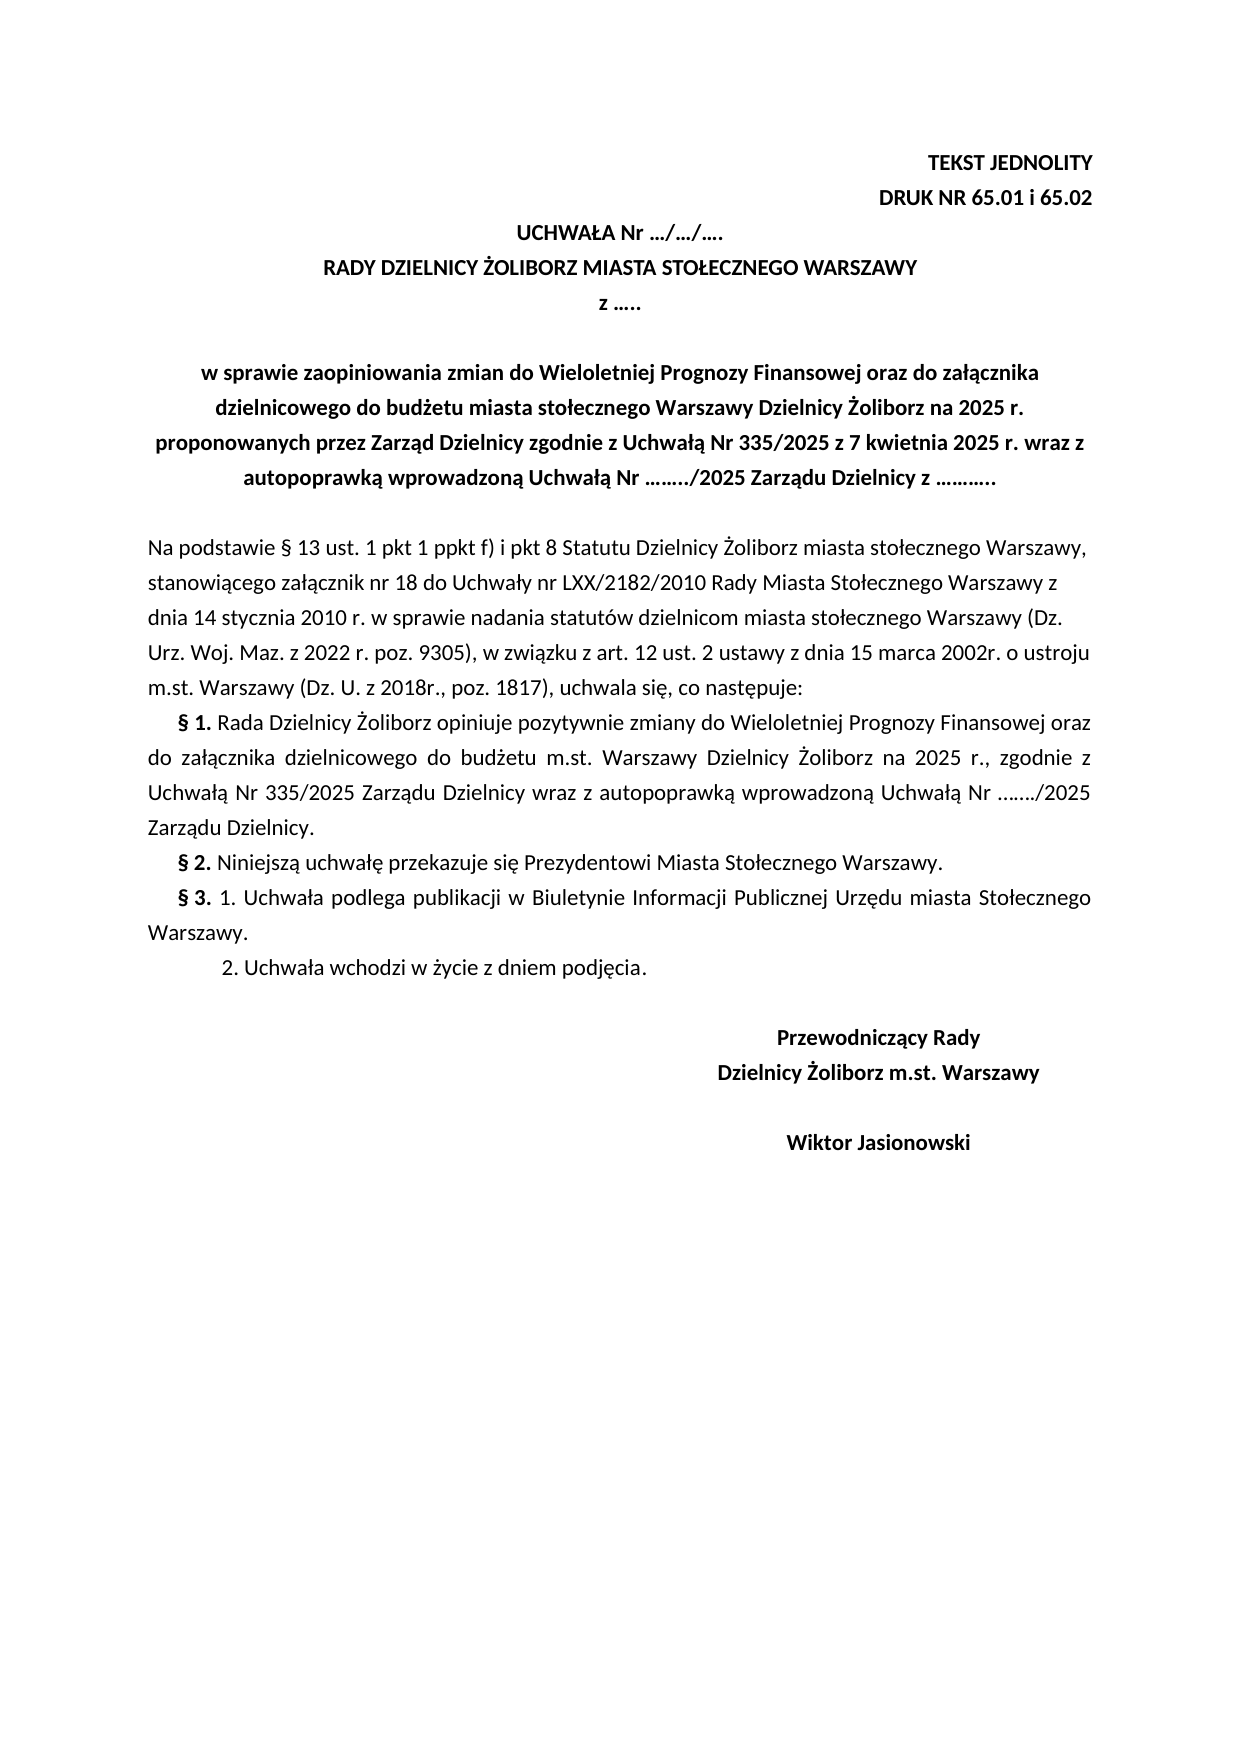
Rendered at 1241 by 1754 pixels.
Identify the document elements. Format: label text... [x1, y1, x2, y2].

text Dzielnicy Żoliborz m.st. Warszawy [664, 1058, 1093, 1086]
text 2. Uchwała wchodzi w życie z dniem podjęcia. [192, 953, 1093, 981]
text § 3. 1. Uchwała podlega publikacji w Biuletynie Informacji Publicznej Urzędu miasta Stołecznego Warszawy. [148, 883, 1093, 946]
text RADY DZIELNICY ŻOLIBORZ MIASTA STOŁECZNEGO WARSZAWY [148, 253, 1093, 281]
text w sprawie zaopiniowania zmian do Wieloletniej Prognozy Finansowej oraz do załącznika dzielnicowego do budżetu miasta stołecznego Warszawy Dzielnicy Żoliborz na 2025 r. proponowanych przez Zarząd Dzielnicy zgodnie z Uchwałą Nr 335/2025 z 7 kwietnia 2025 r. wraz z autopoprawką wprowadzoną Uchwałą Nr ……../2025 Zarządu Dzielnicy z ……….. [148, 358, 1093, 491]
text z ….. [148, 288, 1093, 316]
text UCHWAŁA Nr …/…/…. [148, 218, 1093, 246]
text Wiktor Jasionowski [664, 1128, 1093, 1156]
text § 1. Rada Dzielnicy Żoliborz opiniuje pozytywnie zmiany do Wieloletniej Prognozy Finansowej oraz do załącznika dzielnicowego do budżetu m.st. Warszawy Dzielnicy Żoliborz na 2025 r., zgodnie z Uchwałą Nr 335/2025 Zarządu Dzielnicy wraz z autopoprawką wprowadzoną Uchwałą Nr ……./2025 Zarządu Dzielnicy. [148, 708, 1093, 841]
text § 2. Niniejszą uchwałę przekazuje się Prezydentowi Miasta Stołecznego Warszawy. [148, 848, 1093, 876]
text Na podstawie § 13 ust. 1 pkt 1 ppkt f) i pkt 8 Statutu Dzielnicy Żoliborz miasta stołecznego Warszawy, stanowiącego załącznik nr 18 do Uchwały nr LXX/2182/2010 Rady Miasta Stołecznego Warszawy z dnia 14 stycznia 2010 r. w sprawie nadania statutów dzielnicom miasta stołecznego Warszawy (Dz. Urz. Woj. Maz. z 2022 r. poz. 9305), w związku z art. 12 ust. 2 ustawy z dnia 15 marca 2002r. o ustroju m.st. Warszawy (Dz. U. z 2018r., poz. 1817), uchwala się, co następuje: [148, 533, 1093, 701]
text Przewodniczący Rady [664, 1023, 1093, 1051]
text DRUK NR 65.01 i 65.02 [148, 183, 1093, 211]
text TEKST JEDNOLITY [148, 148, 1093, 176]
